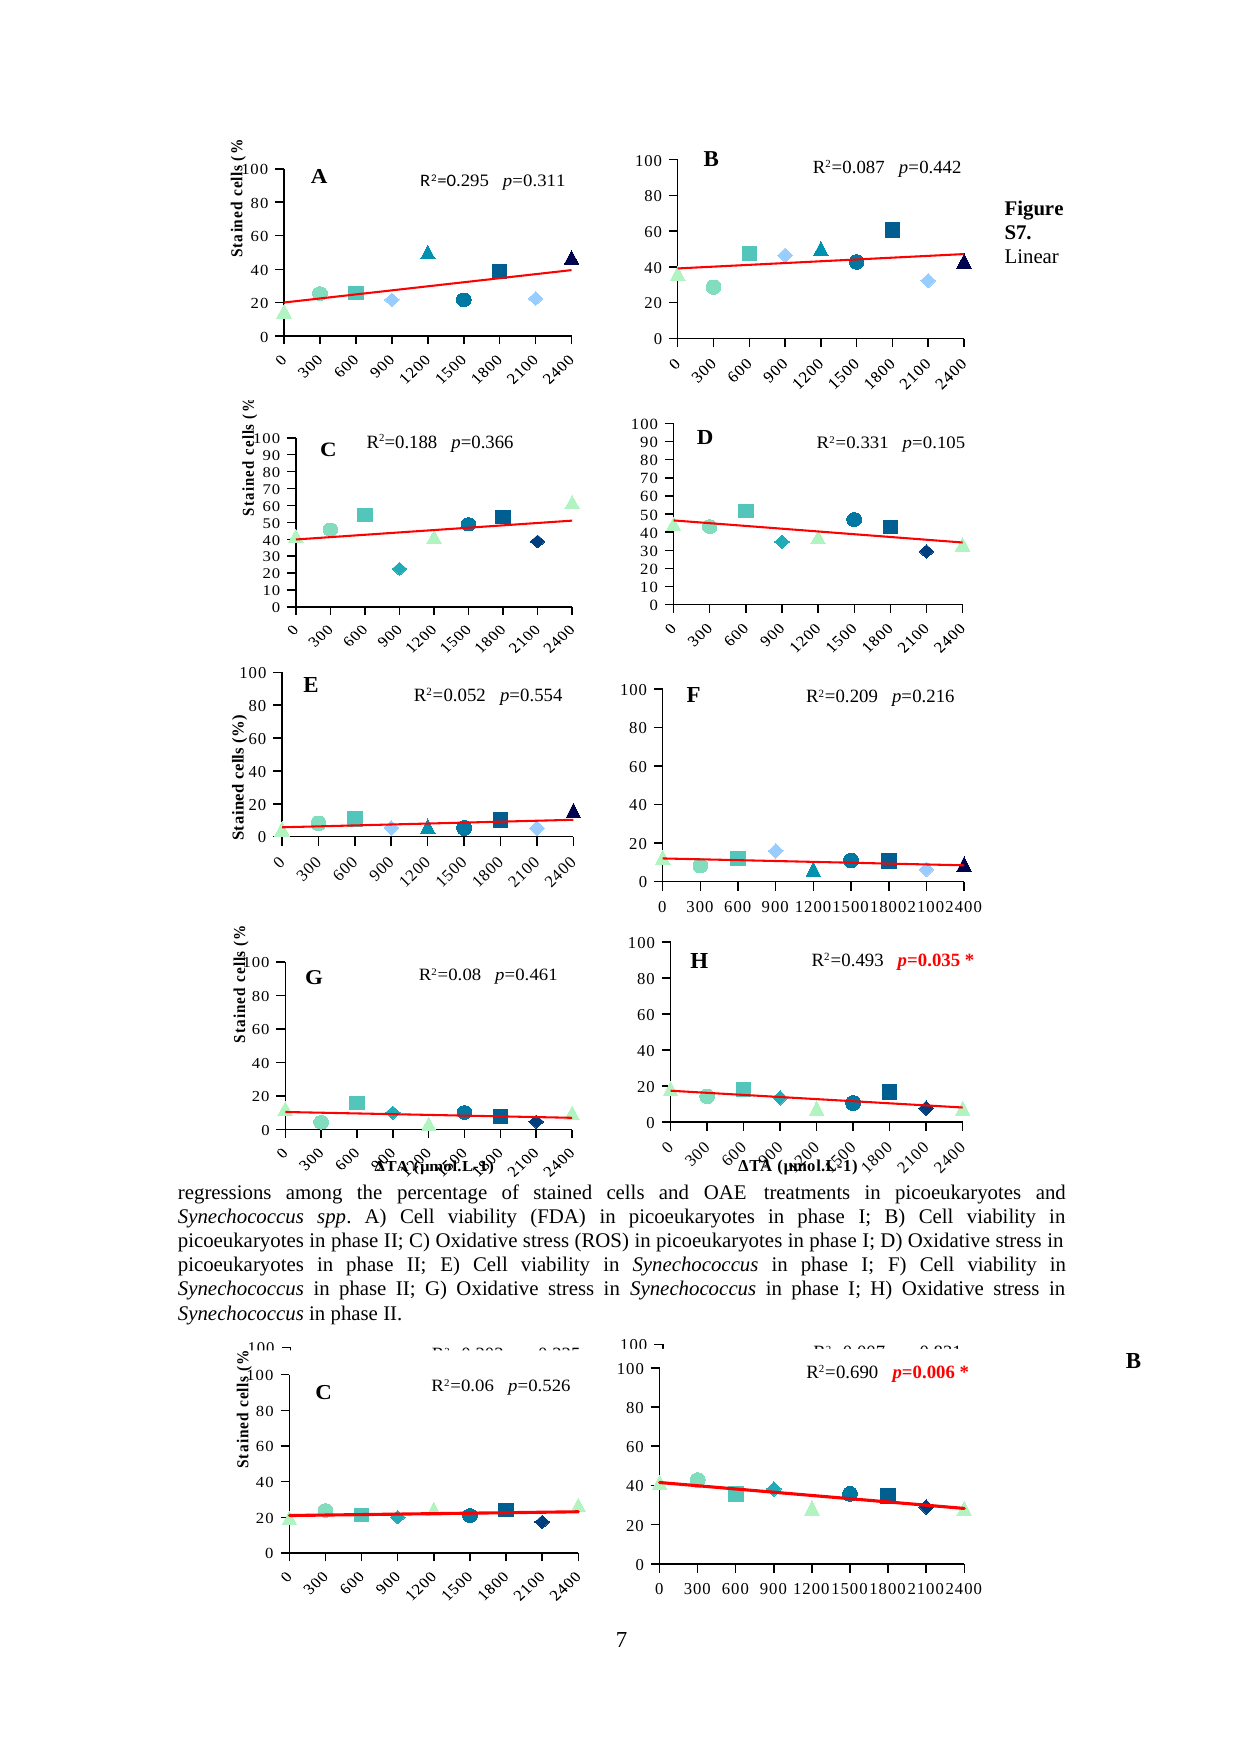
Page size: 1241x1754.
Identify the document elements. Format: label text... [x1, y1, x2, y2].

text Figure S7. Linear regressions among the percentage of stained cells and OAE treatments in picoeukaryotes and Synechococcus spp. A) Cell viability (FDA) in picoeukaryotes in phase I; B) Cell viability in picoeukaryotes in phase II; C) Oxidative stress (ROS) in picoeukaryotes in phase I; D) Oxidative stress in picoeukaryotes in phase II; E) Cell viability in Synechococcus in phase I; F) Cell viability in Synechococcus in phase II; G) Oxidative stress in Synechococcus in phase I; H) Oxidative stress in Synechococcus in phase II. [178, 196, 1066, 1324]
